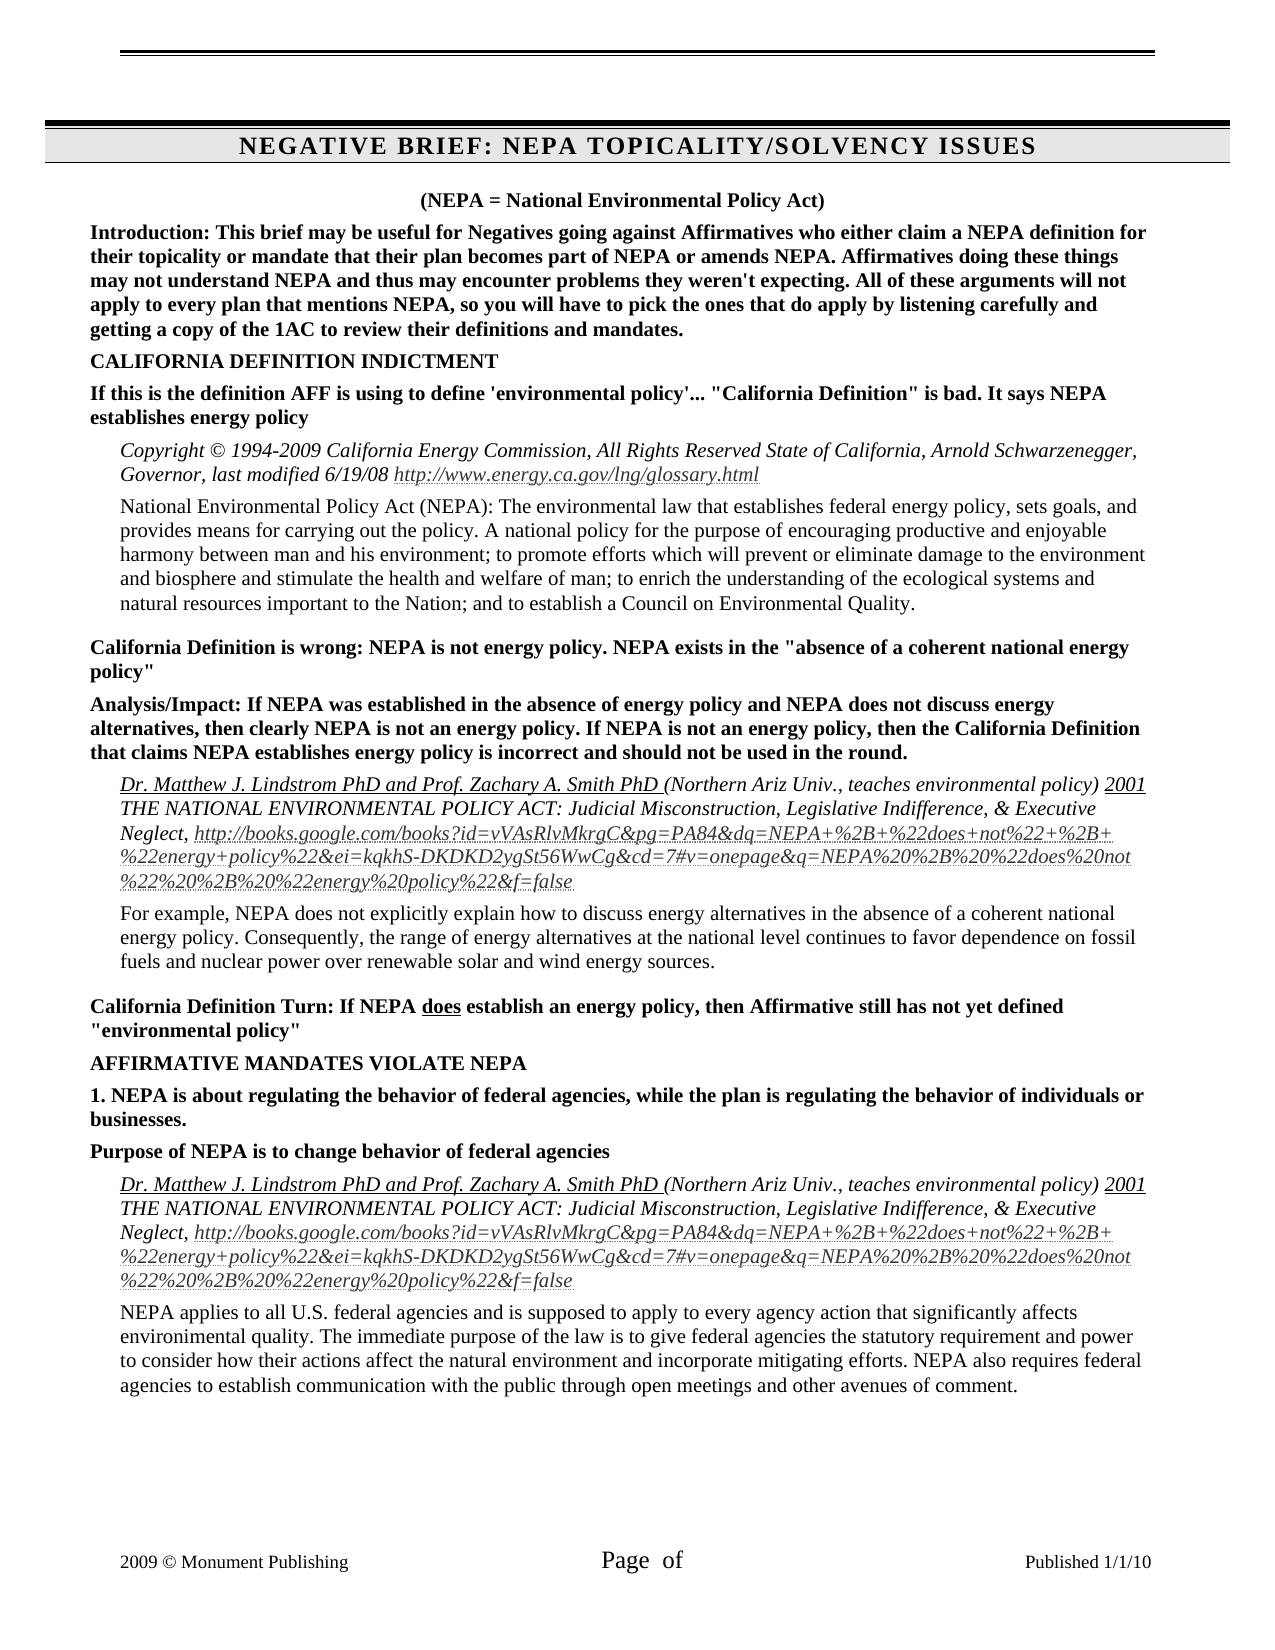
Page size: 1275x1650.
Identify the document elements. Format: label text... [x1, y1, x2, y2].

text 1. NEPA is about regulating the behavior of federal agencies, while the plan is regulating the behavior of individuals or businesses. [90, 1083, 1155, 1131]
text Purpose of NEPA is to change behavior of federal agencies [90, 1139, 1155, 1163]
text (NEPA = National Environmental Policy Act) [90, 188, 1155, 212]
text Dr. Matthew J. Lindstrom PhD and Prof. Zachary A. Smith PhD (Northern Ariz Univ., teaches environmental policy) 2001 THE NATIONAL ENVIRONMENTAL POLICY ACT: Judicial Misconstruction, Legislative Indifference, & Executive Neglect, http://books.google.com/books?id=vVAsRlvMkrgC&pg=PA84&dq=NEPA+%2B+%22does+not%22+%2B+%22energy+policy%22&ei=kqkhS-DKDKD2ygSt56WwCg&cd=7#v=onepage&q=NEPA%20%2B%20%22does%20not%22%20%2B%20%22energy%20policy%22&f=false [120, 772, 1155, 893]
text CALIFORNIA DEFINITION INDICTMENT [90, 349, 1155, 373]
text NEPA applies to all U.S. federal agencies and is supposed to apply to every agency action that significantly affects environimental quality. The immediate purpose of the law is to give federal agencies the statutory requirement and power to consider how their actions affect the natural environment and incorporate mitigating efforts. NEPA also requires federal agencies to establish communication with the public through open meetings and other avenues of comment. [120, 1300, 1155, 1397]
subtitle NEGATIVE BRIEF: NEPA TOPICALITY/SOLVENCY ISSUES [45, 129, 1230, 162]
text Dr. Matthew J. Lindstrom PhD and Prof. Zachary A. Smith PhD (Northern Ariz Univ., teaches environmental policy) 2001 THE NATIONAL ENVIRONMENTAL POLICY ACT: Judicial Misconstruction, Legislative Indifference, & Executive Neglect, http://books.google.com/books?id=vVAsRlvMkrgC&pg=PA84&dq=NEPA+%2B+%22does+not%22+%2B+%22energy+policy%22&ei=kqkhS-DKDKD2ygSt56WwCg&cd=7#v=onepage&q=NEPA%20%2B%20%22does%20not%22%20%2B%20%22energy%20policy%22&f=false [120, 1172, 1155, 1292]
text For example, NEPA does not explicitly explain how to discuss energy alternatives in the absence of a coherent national energy policy. Consequently, the range of energy alternatives at the national level continues to favor dependence on fossil fuels and nuclear power over renewable solar and wind energy sources. [120, 901, 1155, 973]
text Copyright © 1994-2009 California Energy Commission, All Rights Reserved State of California, Arnold Schwarzenegger, Governor, last modified 6/19/08 http://www.energy.ca.gov/lng/glossary.html [120, 438, 1155, 486]
text National Environmental Policy Act (NEPA): The environmental law that establishes federal energy policy, sets goals, and provides means for carrying out the policy. A national policy for the purpose of encouraging productive and enjoyable harmony between man and his environment; to promote efforts which will prevent or eliminate damage to the environment and biosphere and stimulate the health and welfare of man; to enrich the understanding of the ecological systems and natural resources important to the Nation; and to establish a Council on Environmental Quality. [120, 494, 1155, 614]
text Analysis/Impact: If NEPA was established in the absence of energy policy and NEPA does not discuss energy alternatives, then clearly NEPA is not an energy policy. If NEPA is not an energy policy, then the California Definition that claims NEPA establishes energy policy is incorrect and should not be used in the round. [90, 692, 1155, 764]
text California Definition Turn: If NEPA does establish an energy policy, then Affirmative still has not yet defined "environmental policy" [90, 994, 1155, 1042]
text Introduction: This brief may be useful for Negatives going against Affirmatives who either claim a NEPA definition for their topicality or mandate that their plan becomes part of NEPA or amends NEPA. Affirmatives doing these things may not understand NEPA and thus may encounter problems they weren't expecting. All of these arguments will not apply to every plan that mentions NEPA, so you will have to pick the ones that do apply by listening carefully and getting a copy of the 1AC to review their definitions and mandates. [90, 220, 1155, 341]
text California Definition is wrong: NEPA is not energy policy. NEPA exists in the "absence of a coherent national energy policy" [90, 635, 1155, 683]
text AFFIRMATIVE MANDATES VIOLATE NEPA [90, 1050, 1155, 1074]
text If this is the definition AFF is using to define 'environmental policy'... "California Definition" is bad. It says NEPA establishes energy policy [90, 381, 1155, 429]
